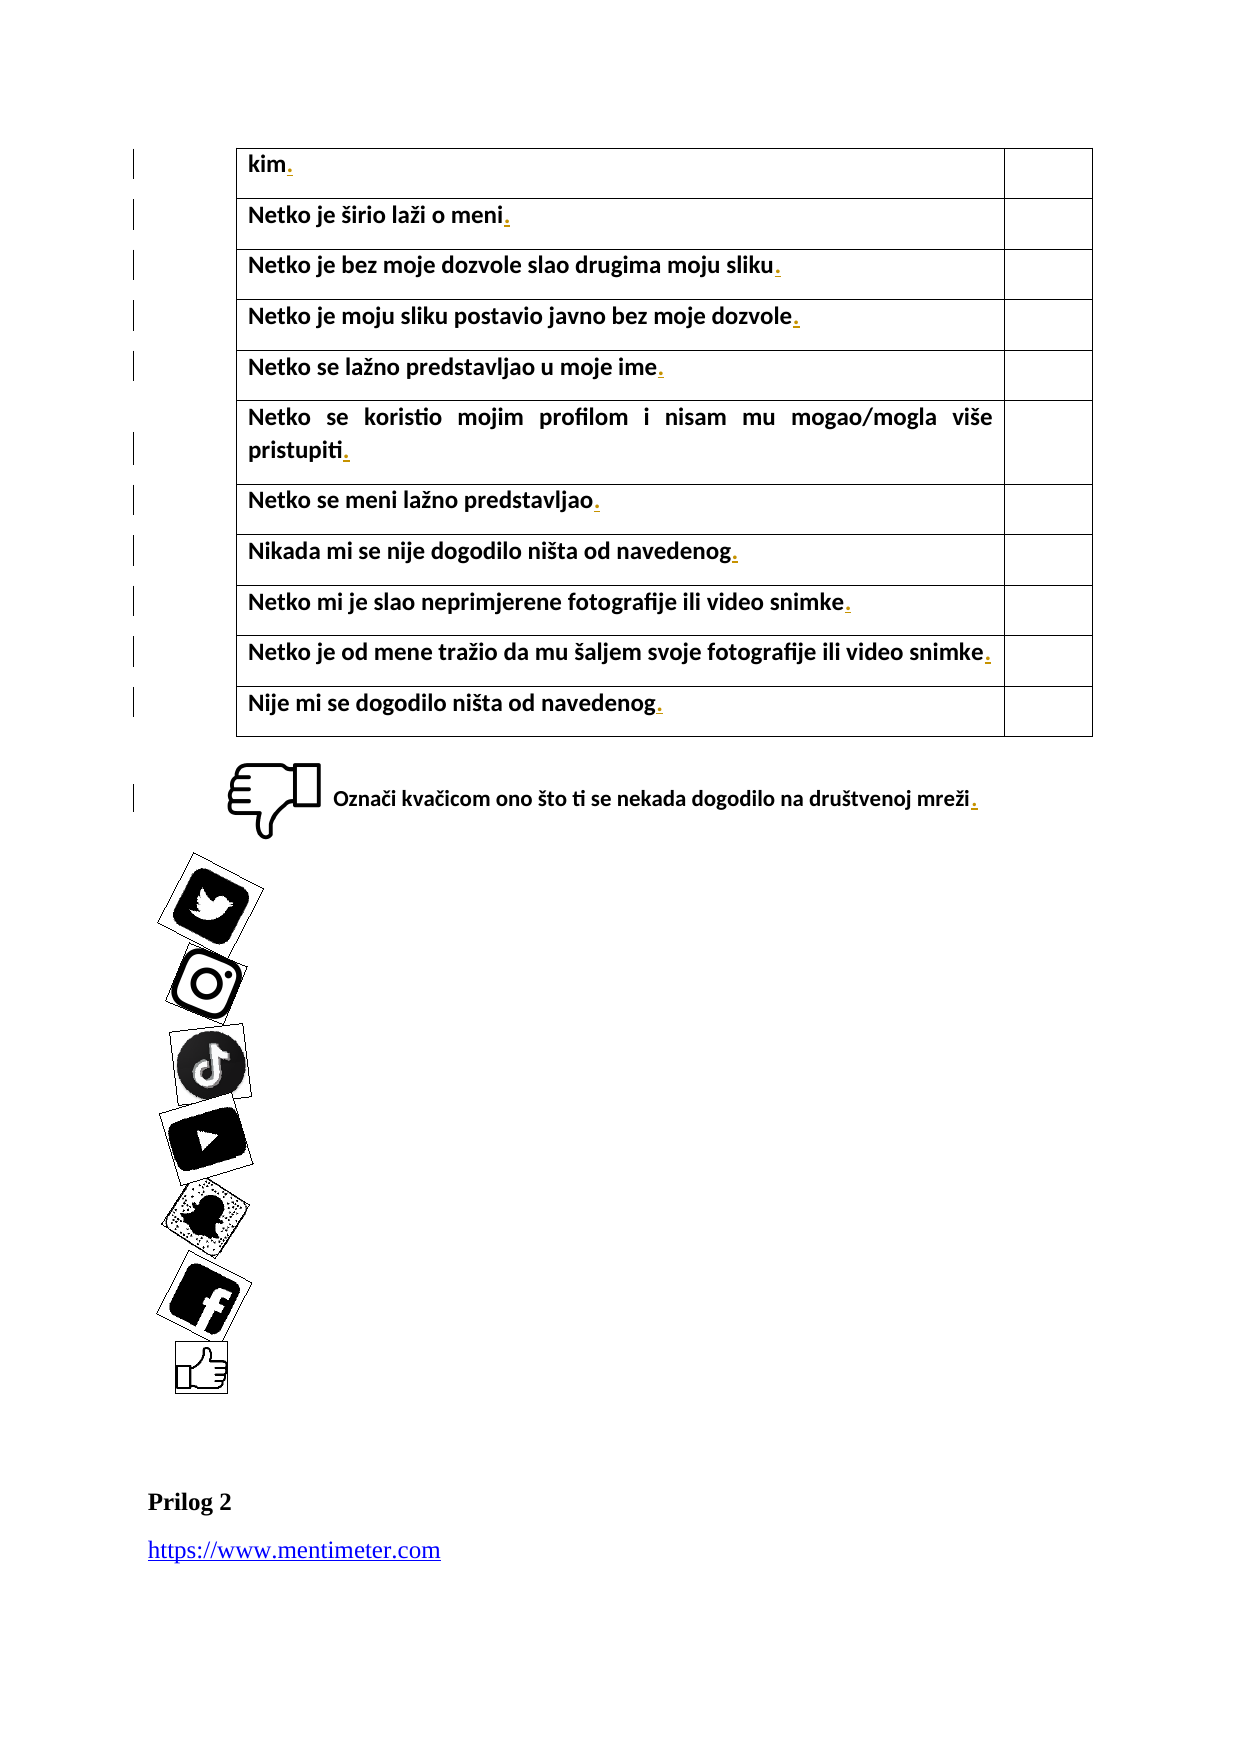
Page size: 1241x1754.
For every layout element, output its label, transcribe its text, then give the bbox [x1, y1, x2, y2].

table_cell [1005, 586, 1092, 635]
table_cell Netko je bez moje dozvole slao drugima moju sliku [237, 250, 1004, 299]
table_cell Nikada mi se nije dogodilo ništa od navedenog [237, 535, 1004, 585]
table_cell Netko se koristio mojim profilom i nisam mu mogao/mogla više pristupiti [237, 401, 1004, 484]
table_header Posvađao/posvađala sam se s nekim [237, 149, 1004, 198]
table_cell [1005, 535, 1092, 585]
table_header [1005, 149, 1092, 198]
text https://www.mentimeter.com [148, 1535, 1093, 1564]
picture [157, 854, 264, 1024]
table_cell [1005, 300, 1092, 350]
picture [176, 1342, 227, 1393]
table_cell [1005, 636, 1092, 686]
table_cell Netko je moju sliku postavio javno bez moje dozvole [237, 300, 1004, 350]
table_cell Nije mi se dogodilo ništa od navedenog [237, 687, 1004, 736]
picture [226, 812, 322, 849]
table_cell Netko se meni lažno predstavljao [237, 485, 1004, 534]
picture [226, 754, 322, 784]
table_cell [1005, 485, 1092, 534]
table_cell Netko se lažno predstavljao u moje ime [237, 351, 1004, 400]
table_cell [1005, 401, 1092, 484]
text Prilog 2 [148, 1487, 1093, 1516]
picture [160, 1024, 253, 1258]
table_cell Netko mi je slao neprimjerene fotografije ili video snimke [237, 586, 1004, 635]
picture [157, 1251, 251, 1341]
table_cell [1005, 199, 1092, 249]
text Označi kvačicom ono što ti se nekada dogodilo na društvenoj mreži [148, 784, 1093, 812]
table_cell [1005, 351, 1092, 400]
table_cell Netko je od mene tražio da mu šaljem svoje fotografije ili video snimke [237, 636, 1004, 686]
table_cell Netko je širio laži o meni [237, 199, 1004, 249]
table_cell [1005, 250, 1092, 299]
table_cell [1005, 687, 1092, 736]
